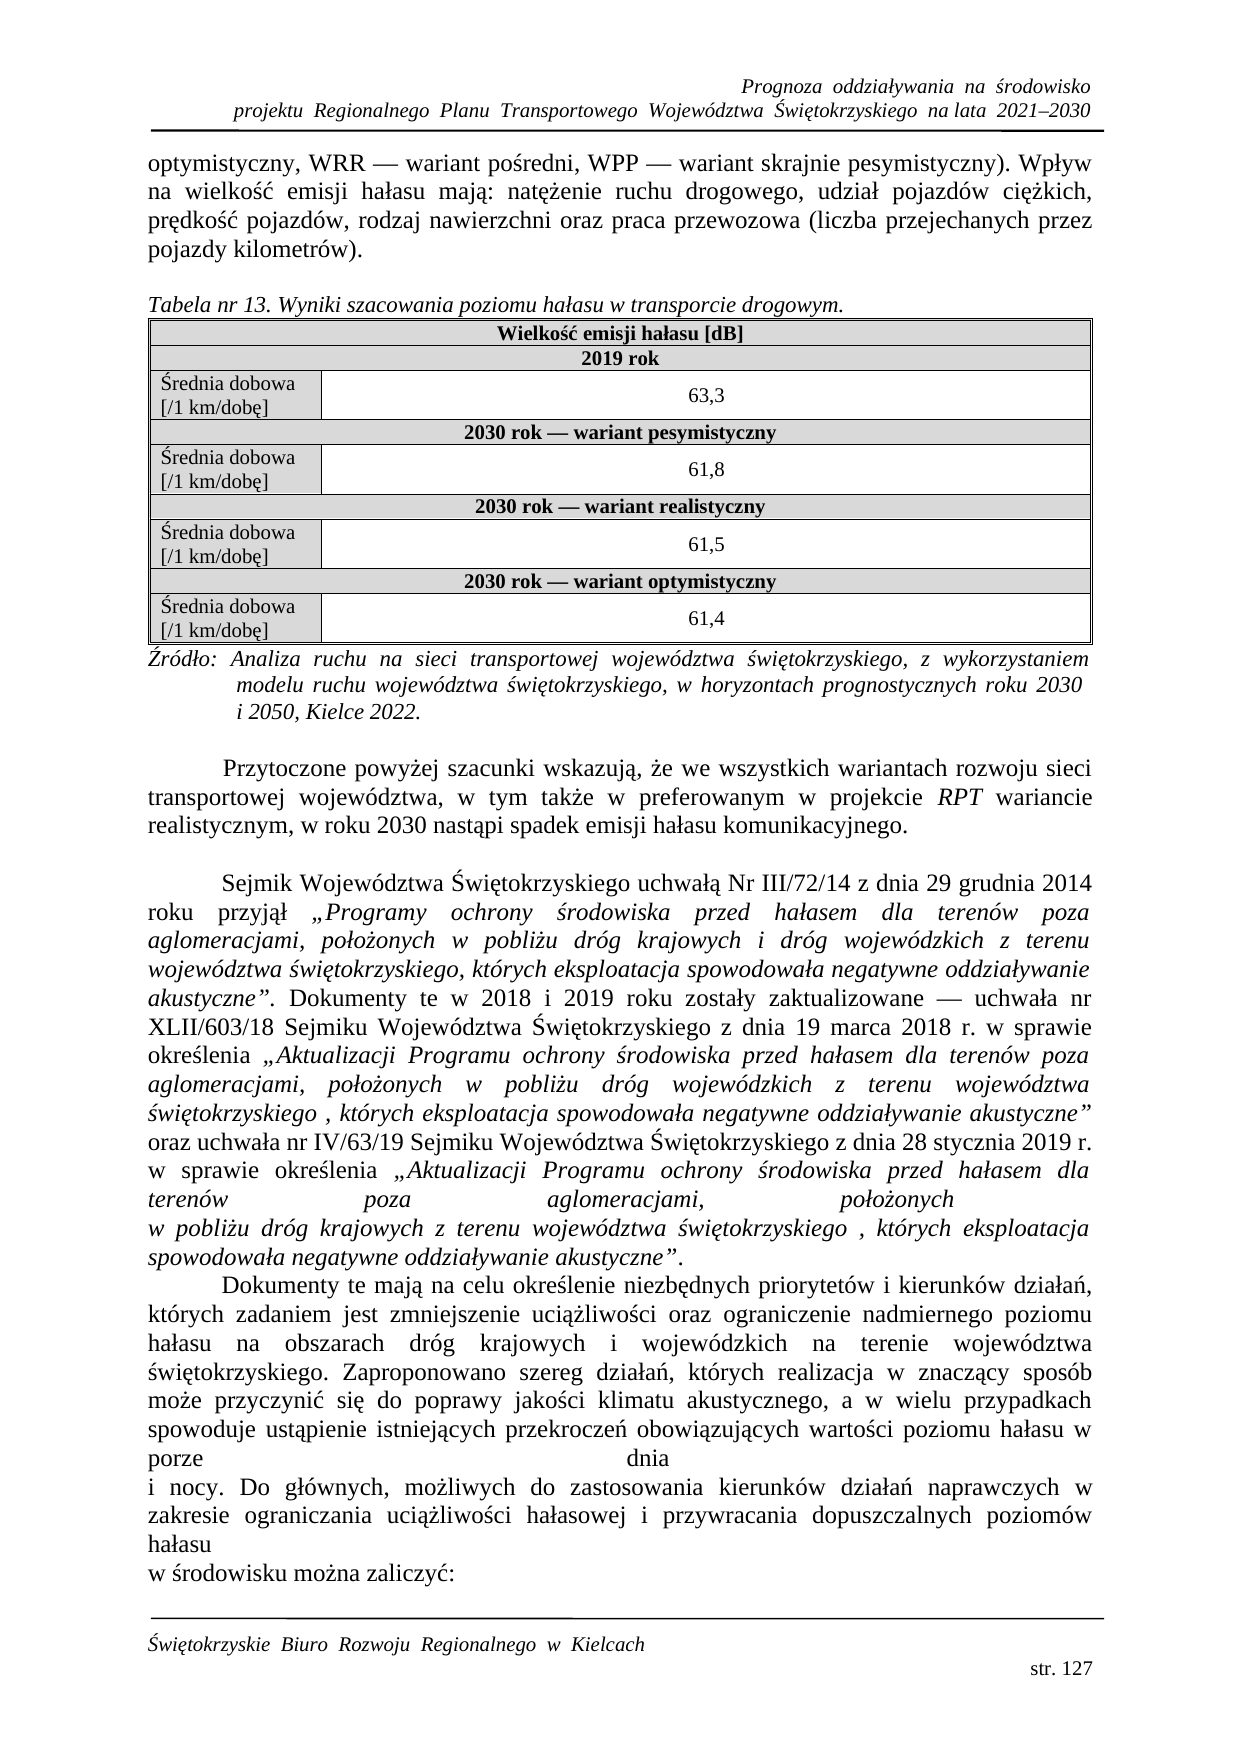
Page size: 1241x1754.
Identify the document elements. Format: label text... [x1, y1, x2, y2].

table_cell Średnia dobowa [/1 km/dobę] [151, 445, 321, 493]
table_cell 2030 rok — wariant pesymistyczny [151, 420, 1090, 444]
text Tabela nr 13. Wyniki szacowania poziomu hałasu w transporcie drogowym. [148, 291, 1093, 318]
text Przytoczone powyżej szacunki wskazują, że we wszystkich wariantach rozwoju sieci transportowej województwa, w tym także w preferowanym w projekcie RPT wariancie realistycznym, w roku 2030 nastąpi spadek emisji hałasu komunikacyjnego. [148, 753, 1093, 839]
table_cell Średnia dobowa [/1 km/dobę] [151, 371, 321, 419]
table_cell Średnia dobowa [/1 km/dobę] [151, 520, 321, 568]
table_cell 61,5 [322, 520, 1090, 568]
table_cell 2030 rok — wariant optymistyczny [151, 569, 1090, 593]
text Źródło: Analiza ruchu na sieci transportowej województwa świętokrzyskiego, z wykorzystaniem modelu ruchu województwa świętokrzyskiego, w horyzontach prognostycznych roku 2030 i 2050, Kielce 2022. [148, 645, 1093, 724]
text Sejmik Województwa Świętokrzyskiego uchwałą Nr III/72/14 z dnia 29 grudnia 2014 roku przyjął „Programy ochrony środowiska przed hałasem dla terenów poza aglomeracjami, położonych w pobliżu dróg krajowych i dróg wojewódzkich z terenu województwa świętokrzyskiego, których eksploatacja spowodowała negatywne oddziaływanie akustyczne”. Dokumenty te w 2018 i 2019 roku zostały zaktualizowane — uchwała nr XLII/603/18 Sejmiku Województwa Świętokrzyskiego z dnia 19 marca 2018 r. w sprawie określenia „Aktualizacji Programu ochrony środowiska przed hałasem dla terenów poza aglomeracjami, położonych w pobliżu dróg wojewódzkich z terenu województwa świętokrzyskiego , których eksploatacja spowodowała negatywne oddziaływanie akustyczne” oraz uchwała nr IV/63/19 Sejmiku Województwa Świętokrzyskiego z dnia 28 stycznia 2019 r. w sprawie określenia „Aktualizacji Programu ochrony środowiska przed hałasem dla terenów poza aglomeracjami, położonych w pobliżu dróg krajowych z terenu województwa świętokrzyskiego , których eksploatacja spowodowała negatywne oddziaływanie akustyczne”. [148, 868, 1093, 1270]
text Dokumenty te mają na celu określenie niezbędnych priorytetów i kierunków działań, których zadaniem jest zmniejszenie uciążliwości oraz ograniczenie nadmiernego poziomu hałasu na obszarach dróg krajowych i wojewódzkich na terenie województwa świętokrzyskiego. Zaproponowano szereg działań, których realizacja w znaczący sposób może przyczynić się do poprawy jakości klimatu akustycznego, a w wielu przypadkach spowoduje ustąpienie istniejących przekroczeń obowiązujących wartości poziomu hałasu w porze dnia i nocy. Do głównych, możliwych do zastosowania kierunków działań naprawczych w zakresie ograniczania uciążliwości hałasowej i przywracania dopuszczalnych poziomów hałasu w środowisku można zaliczyć: [148, 1270, 1093, 1587]
table_header Wielkość emisji hałasu [dB] [151, 321, 1090, 345]
table_cell 63,3 [322, 371, 1090, 419]
table_cell Średnia dobowa [/1 km/dobę] [151, 594, 321, 642]
table_cell 2030 rok — wariant realistyczny [151, 495, 1090, 518]
table_cell 61,4 [322, 594, 1090, 642]
table_cell 61,8 [322, 445, 1090, 493]
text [148, 148, 1093, 263]
table_cell 2019 rok [151, 346, 1090, 370]
